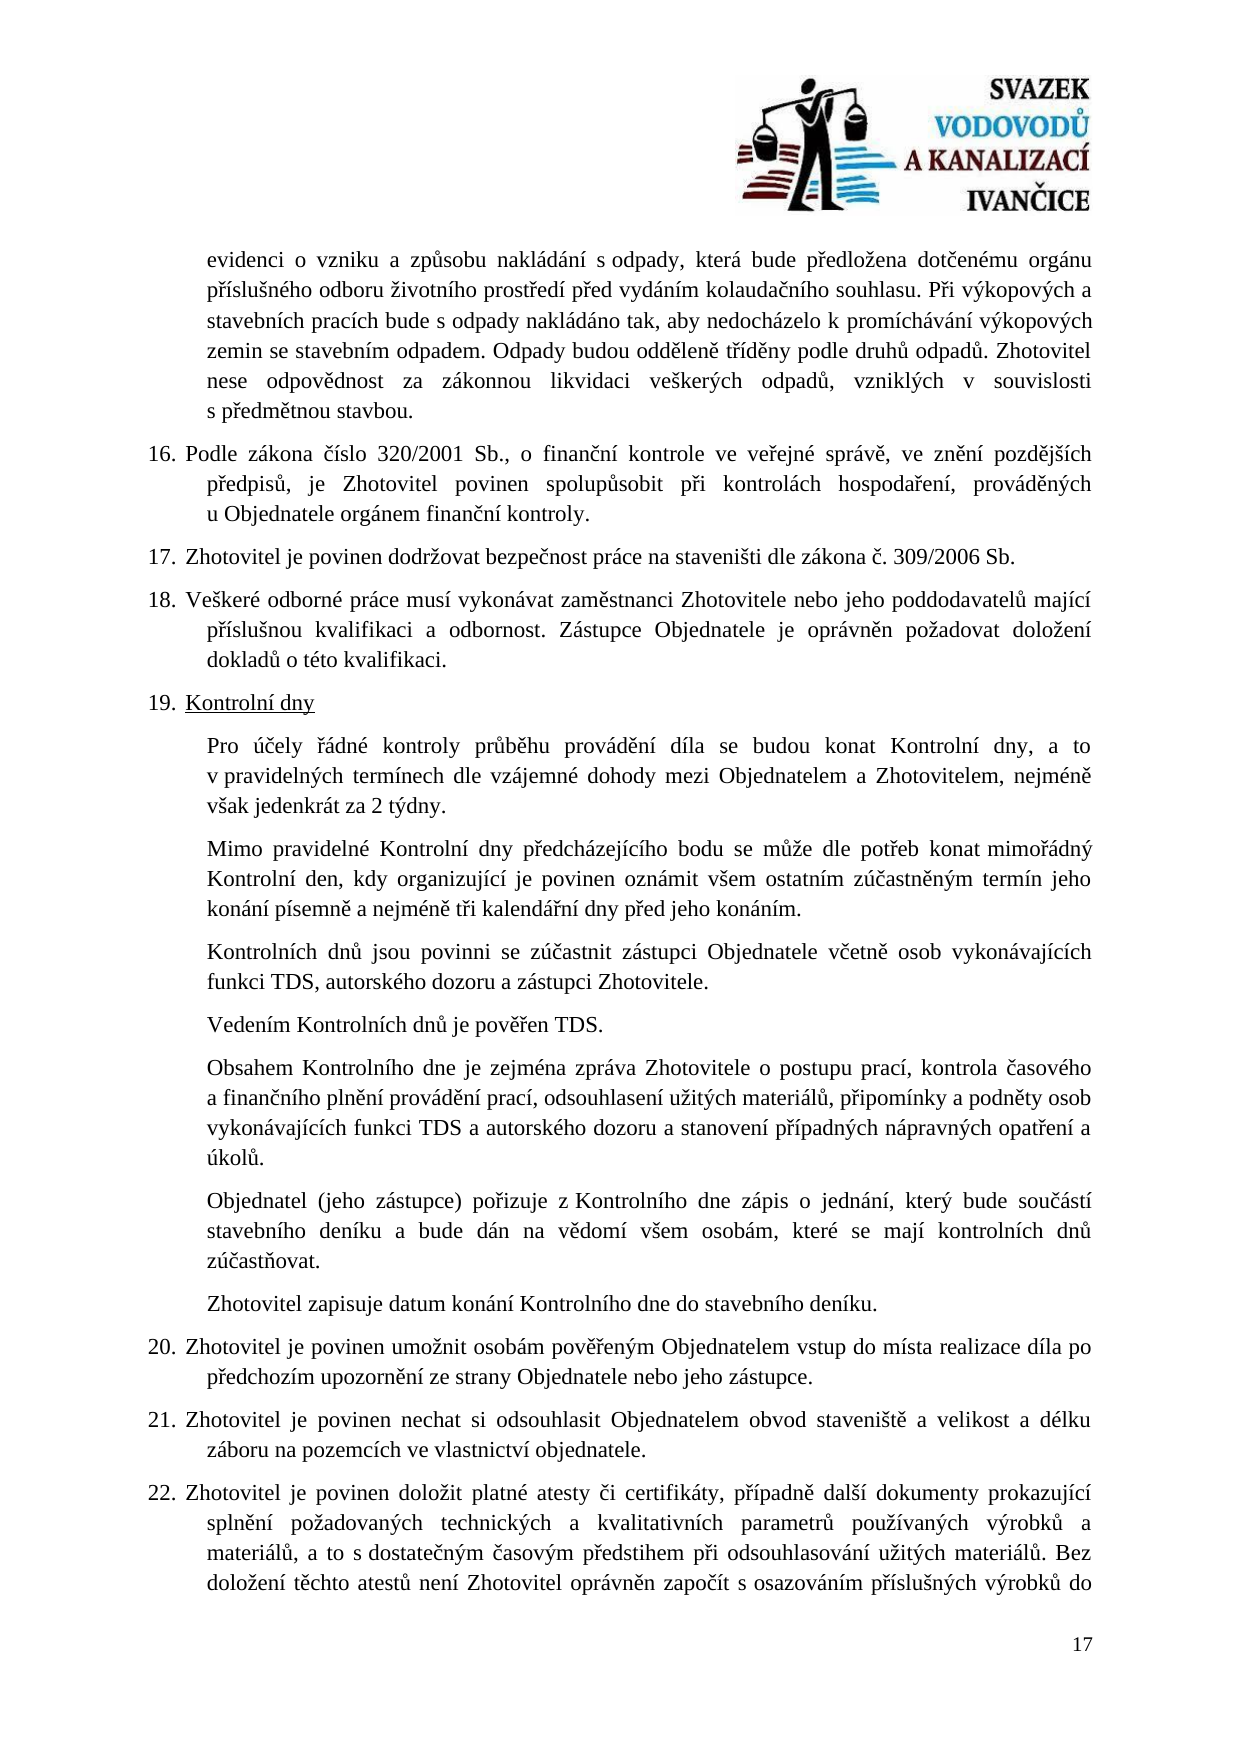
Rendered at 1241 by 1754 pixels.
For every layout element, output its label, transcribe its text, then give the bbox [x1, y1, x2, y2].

text Mimo pravidelné Kontrolní dny předcházejícího bodu se může dle potřeb konat mimořádný Kontrolní den, kdy organizující je povinen oznámit všem ostatním zúčastněným termín jeho konání písemně a nejméně tři kalendářní dny před jeho konáním. [207, 835, 1093, 922]
list Veškeré odborné práce musí vykonávat zaměstnanci Zhotovitele nebo jeho poddodavatelů mající příslušnou kvalifikaci a odbornost. Zástupce Objednatele je oprávněn požadovat doložení dokladů o této kvalifikaci. [148, 586, 1093, 673]
text Kontrolních dnů jsou povinni se zúčastnit zástupci Objednatele včetně osob vykonávajících funkci TDS, autorského dozoru a zástupci Zhotovitele. [207, 938, 1093, 994]
list Zhotovitel je povinen dodržovat bezpečnost práce na staveništi dle zákona č. 309/2006 Sb. [148, 543, 1093, 569]
list Zhotovitel je povinen nechat si odsouhlasit Objednatelem obvod staveniště a velikost a délku záboru na pozemcích ve vlastnictví objednatele. [148, 1406, 1093, 1462]
text Obsahem Kontrolního dne je zejména zpráva Zhotovitele o postupu prací, kontrola časového a finančního plnění provádění prací, odsouhlasení užitých materiálů, připomínky a podněty osob vykonávajících funkci TDS a autorského dozoru a stanovení případných nápravných opatření a úkolů. [207, 1053, 1093, 1171]
picture [735, 75, 1093, 216]
text Pro účely řádné kontroly průběhu provádění díla se budou konat Kontrolní dny, a to v pravidelných termínech dle vzájemné dohody mezi Objednatelem a Zhotovitelem, nejméně však jedenkrát za 2 týdny. [207, 732, 1093, 818]
text Vedením Kontrolních dnů je pověřen TDS. [207, 1011, 1093, 1037]
list Podle zákona číslo 320/2001 Sb., o finanční kontrole ve veřejné správě, ve znění pozdějších předpisů, je Zhotovitel povinen spolupůsobit při kontrolách hospodaření, prováděných u Objednatele orgánem finanční kontroly. [148, 440, 1093, 527]
list Zhotovitel je povinen umožnit osobám pověřeným Objednatelem vstup do místa realizace díla po předchozím upozornění ze strany Objednatele nebo jeho zástupce. [148, 1333, 1093, 1389]
list Kontrolní dny [148, 689, 1093, 715]
text Objednatel (jeho zástupce) pořizuje z Kontrolního dne zápis o jednání, který bude součástí stavebního deníku a bude dán na vědomí všem osobám, které se mají kontrolních dnů zúčastňovat. [207, 1187, 1093, 1274]
text Zhotovitel zapisuje datum konání Kontrolního dne do stavebního deníku. [207, 1290, 1093, 1316]
